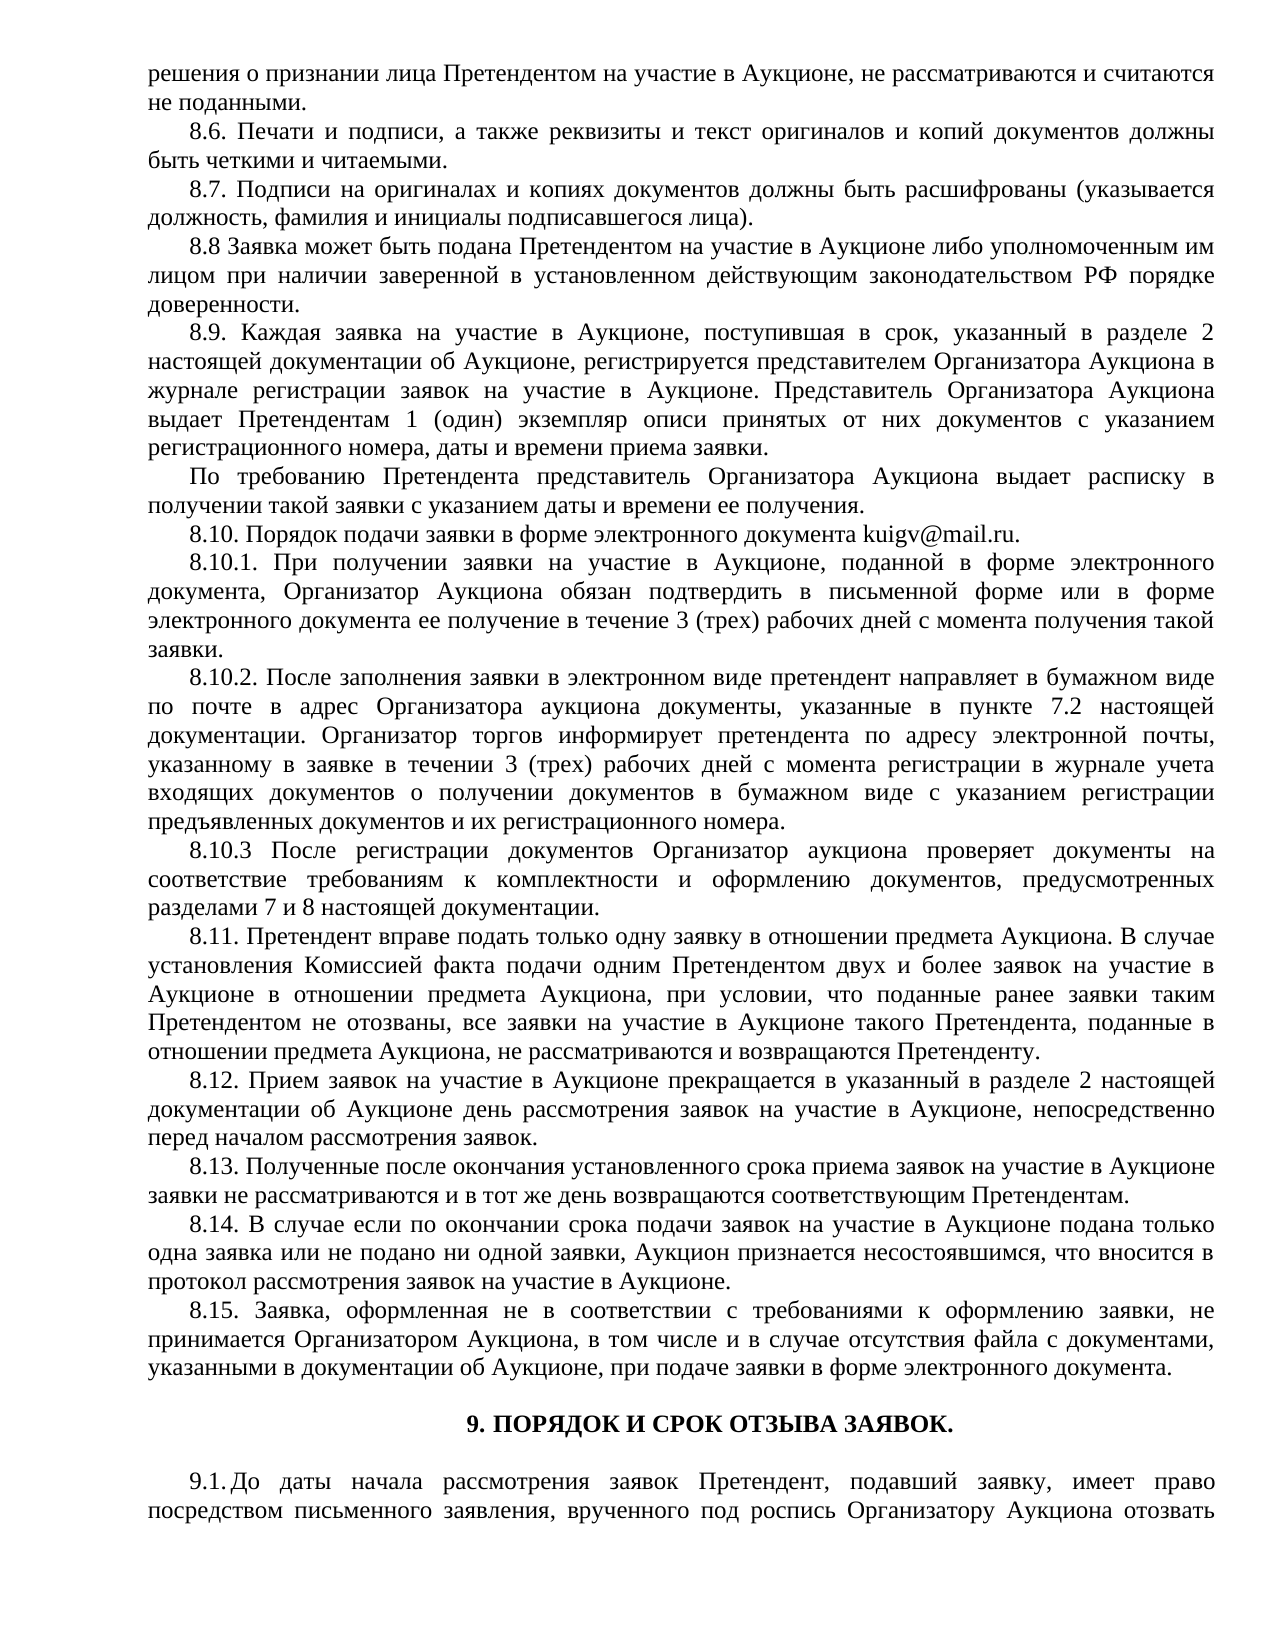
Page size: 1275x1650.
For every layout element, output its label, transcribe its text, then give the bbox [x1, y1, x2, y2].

text 8.15. Заявка, оформленная не в соответствии с требованиями к оформлению заявки, не принимается Организатором Аукциона, в том числе и в случае отсутствия файла с документами, указанными в документации об Аукционе, при подаче заявки в форме электронного документа. [148, 1295, 1216, 1381]
text 8.7. Подписи на оригиналах и копиях документов должны быть расшифрованы (указывается должность, фамилия и инициалы подписавшегося лица). [148, 174, 1216, 231]
text 8.10.3 После регистрации документов Организатор аукциона проверяет документы на соответствие требованиям к комплектности и оформлению документов, предусмотренных разделами 7 и 8 настоящей документации. [148, 835, 1216, 921]
text 8.6. Печати и подписи, а также реквизиты и текст оригиналов и копий документов должны быть четкими и читаемыми. [148, 116, 1216, 174]
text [148, 1467, 1216, 1524]
text 8.10. Порядок подачи заявки в форме электронного документа kuigv@mail.ru. [148, 519, 1216, 547]
text 8.13. Полученные после окончания установленного срока приема заявок на участие в Аукционе заявки не рассматриваются и в тот же день возвращаются соответствующим Претендентам. [148, 1151, 1216, 1209]
text 8.10.1. При получении заявки на участие в Аукционе, поданной в форме электронного документа, Организатор Аукциона обязан подтвердить в письменной форме или в форме электронного документа ее получение в течение 3 (трех) рабочих дней с момента получения такой заявки. [148, 547, 1216, 662]
text По требованию Претендента представитель Организатора Аукциона выдает расписку в получении такой заявки с указанием даты и времени ее получения. [148, 461, 1216, 519]
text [148, 59, 1216, 116]
text 8.10.2. После заполнения заявки в электронном виде претендент направляет в бумажном виде по почте в адрес Организатора аукциона документы, указанные в пункте 7.2 настоящей документации. Организатор торгов информирует претендента по адресу электронной почты, указанному в заявке в течении 3 (трех) рабочих дней с момента регистрации в журнале учета входящих документов о получении документов в бумажном виде с указанием регистрации предъявленных документов и их регистрационного номера. [148, 662, 1216, 835]
text 8.12. Прием заявок на участие в Аукционе прекращается в указанный в разделе 2 настоящей документации об Аукционе день рассмотрения заявок на участие в Аукционе, непосредственно перед началом рассмотрения заявок. [148, 1065, 1216, 1151]
text 8.9. Каждая заявка на участие в Аукционе, поступившая в срок, указанный в разделе 2 настоящей документации об Аукционе, регистрируется представителем Организатора Аукциона в журнале регистрации заявок на участие в Аукционе. Представитель Организатора Аукциона выдает Претендентам 1 (один) экземпляр описи принятых от них документов с указанием регистрационного номера, даты и времени приема заявки. [148, 317, 1216, 461]
text 9. ПОРЯДОК И СРОК ОТЗЫВА ЗАЯВОК. [148, 1410, 1216, 1438]
text 8.8 Заявка может быть подана Претендентом на участие в Аукционе либо уполномоченным им лицом при наличии заверенной в установленном действующим законодательством РФ порядке доверенности. [148, 231, 1216, 317]
text 8.14. В случае если по окончании срока подачи заявок на участие в Аукционе подана только одна заявка или не подано ни одной заявки, Аукцион признается несостоявшимся, что вносится в протокол рассмотрения заявок на участие в Аукционе. [148, 1209, 1216, 1295]
text 8.11. Претендент вправе подать только одну заявку в отношении предмета Аукциона. В случае установления Комиссией факта подачи одним Претендентом двух и более заявок на участие в Аукционе в отношении предмета Аукциона, при условии, что поданные ранее заявки таким Претендентом не отозваны, все заявки на участие в Аукционе такого Претендента, поданные в отношении предмета Аукциона, не рассматриваются и возвращаются Претенденту. [148, 921, 1216, 1065]
